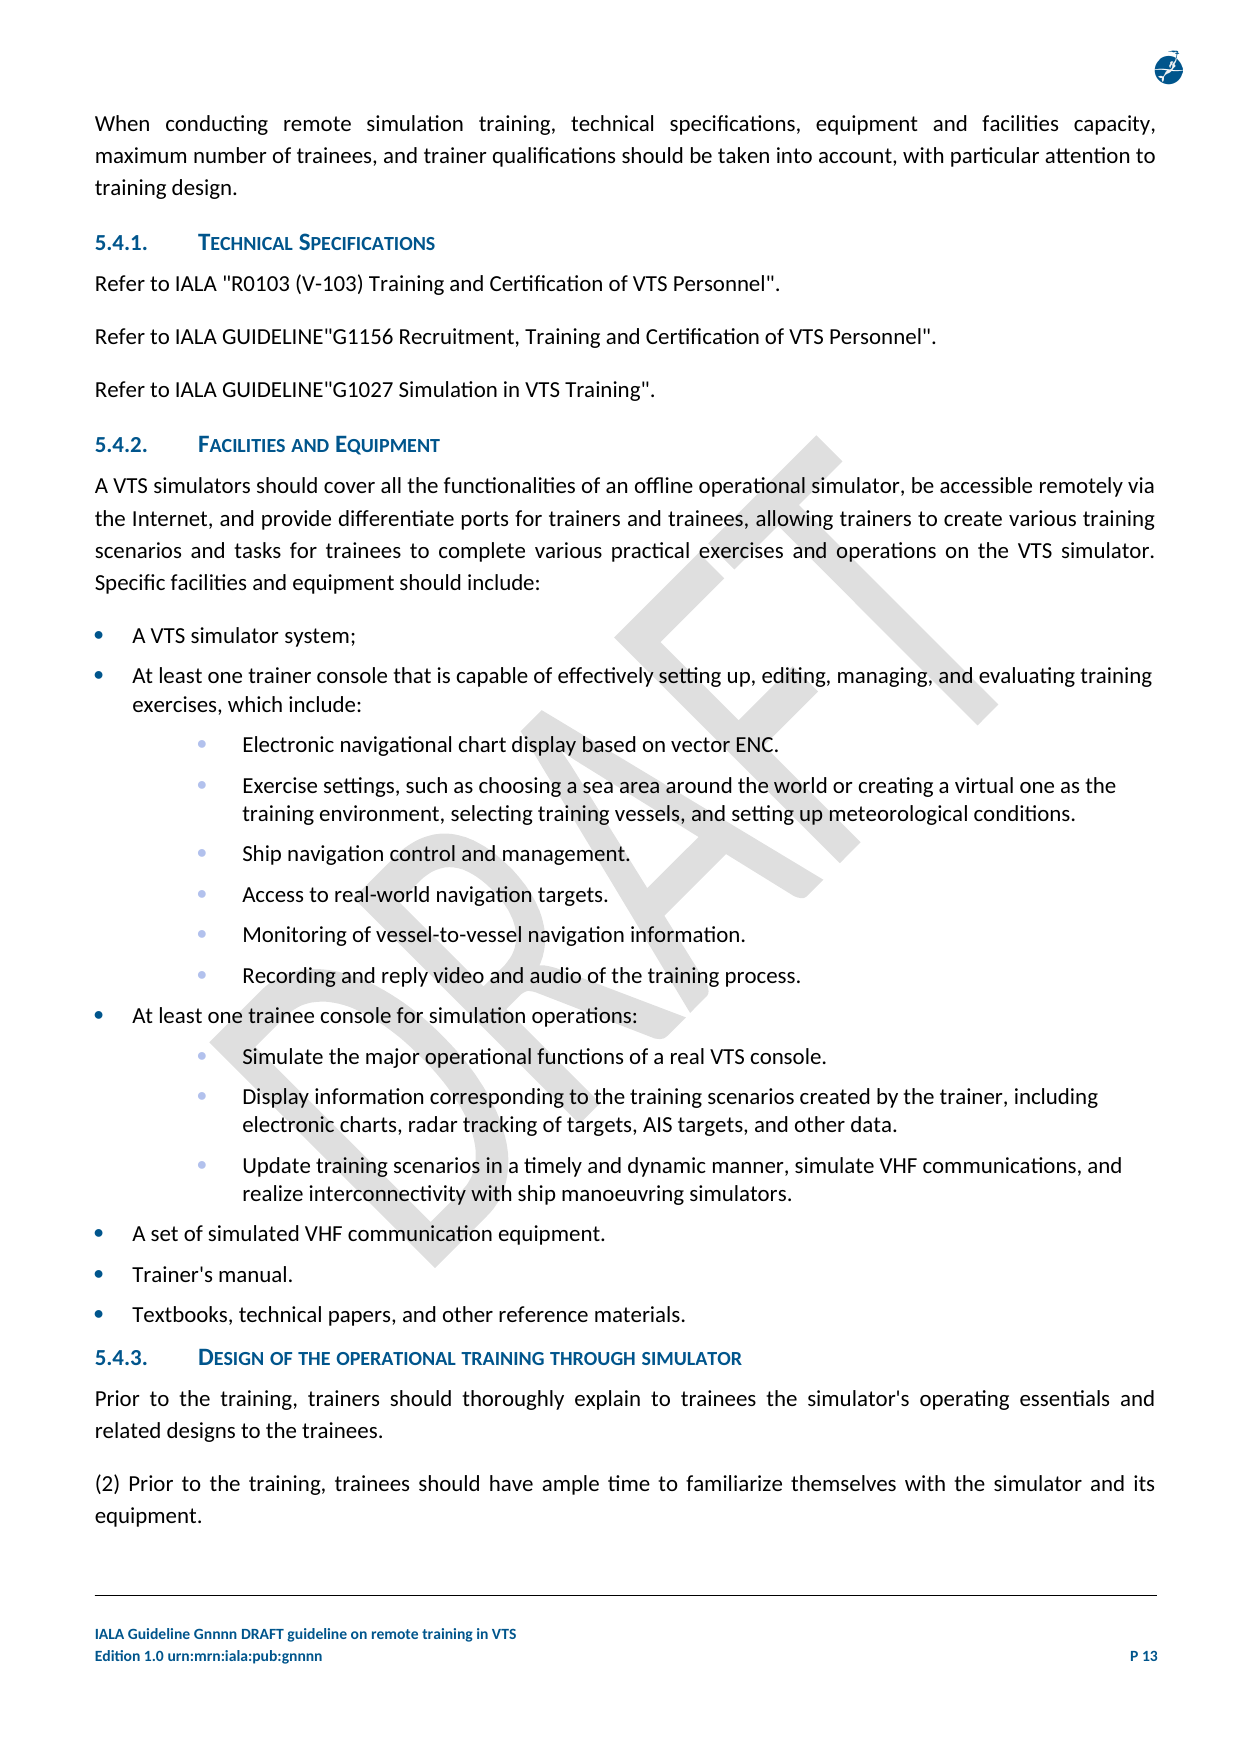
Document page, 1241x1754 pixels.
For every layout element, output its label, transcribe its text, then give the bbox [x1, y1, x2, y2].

text Textbooks, technical papers, and other reference materials. [94, 1301, 1157, 1328]
text Electronic navigational chart display based on vector ENC. [198, 730, 1157, 758]
subtitle Facilities and Equipment [94, 428, 1069, 459]
text Ship navigation control and management. [198, 839, 1157, 867]
picture [1123, 0, 1241, 119]
text Access to real-world navigation targets. [198, 880, 1157, 908]
text At least one trainee console for simulation operations: [94, 1001, 1157, 1029]
text Display information corresponding to the training scenarios created by the trainer, including electronic charts, radar tracking of targets, AIS targets, and other data. [198, 1082, 1157, 1138]
text Trainer's manual. [94, 1260, 1157, 1288]
text At least one trainer console that is capable of effectively setting up, editing, managing, and evaluating training exercises, which include: [94, 662, 1157, 718]
text Recording and reply video and audio of the training process. [198, 961, 1157, 989]
text Monitoring of vessel-to-vessel navigation information. [198, 920, 1157, 948]
text Prior to the training, trainers should thoroughly explain to trainees the simulator's operating essentials and related designs to the trainees. [94, 1384, 1157, 1444]
text Refer to IALA "R0103 (V-103) Training and Certification of VTS Personnel". [94, 269, 1157, 297]
text Update training scenarios in a timely and dynamic manner, simulate VHF communications, and realize interconnectivity with ship manoeuvring simulators. [198, 1151, 1157, 1207]
text When conducting remote simulation training, technical specifications, equipment and facilities capacity, maximum number of trainees, and trainer qualifications should be taken into account, with particular attention to training design. [94, 109, 1157, 201]
subtitle Technical Specifications [94, 226, 1069, 257]
text A set of simulated VHF communication equipment. [94, 1219, 1157, 1247]
text A VTS simulator system; [94, 621, 1157, 649]
text Refer to IALA GUIDELINE"G1027 Simulation in VTS Training". [94, 376, 1157, 403]
text (2) Prior to the training, trainees should have ample time to familiarize themselves with the simulator and its equipment. [94, 1469, 1157, 1529]
text A VTS simulators should cover all the functionalities of an offline operational simulator, be accessible remotely via the Internet, and provide differentiate ports for trainers and trainees, allowing trainers to create various training scenarios and tasks for trainees to complete various practical exercises and operations on the VTS simulator. Specific facilities and equipment should include: [94, 472, 1157, 596]
text Refer to IALA GUIDELINE"G1156 Recruitment, Training and Certification of VTS Personnel". [94, 322, 1157, 351]
subtitle Design of the operational training through simulator [94, 1341, 1069, 1372]
text Exercise settings, such as choosing a sea area around the world or creating a virtual one as the training environment, selecting training vessels, and setting up meteorological conditions. [198, 771, 1157, 827]
text Simulate the major operational functions of a real VTS console. [198, 1042, 1157, 1070]
